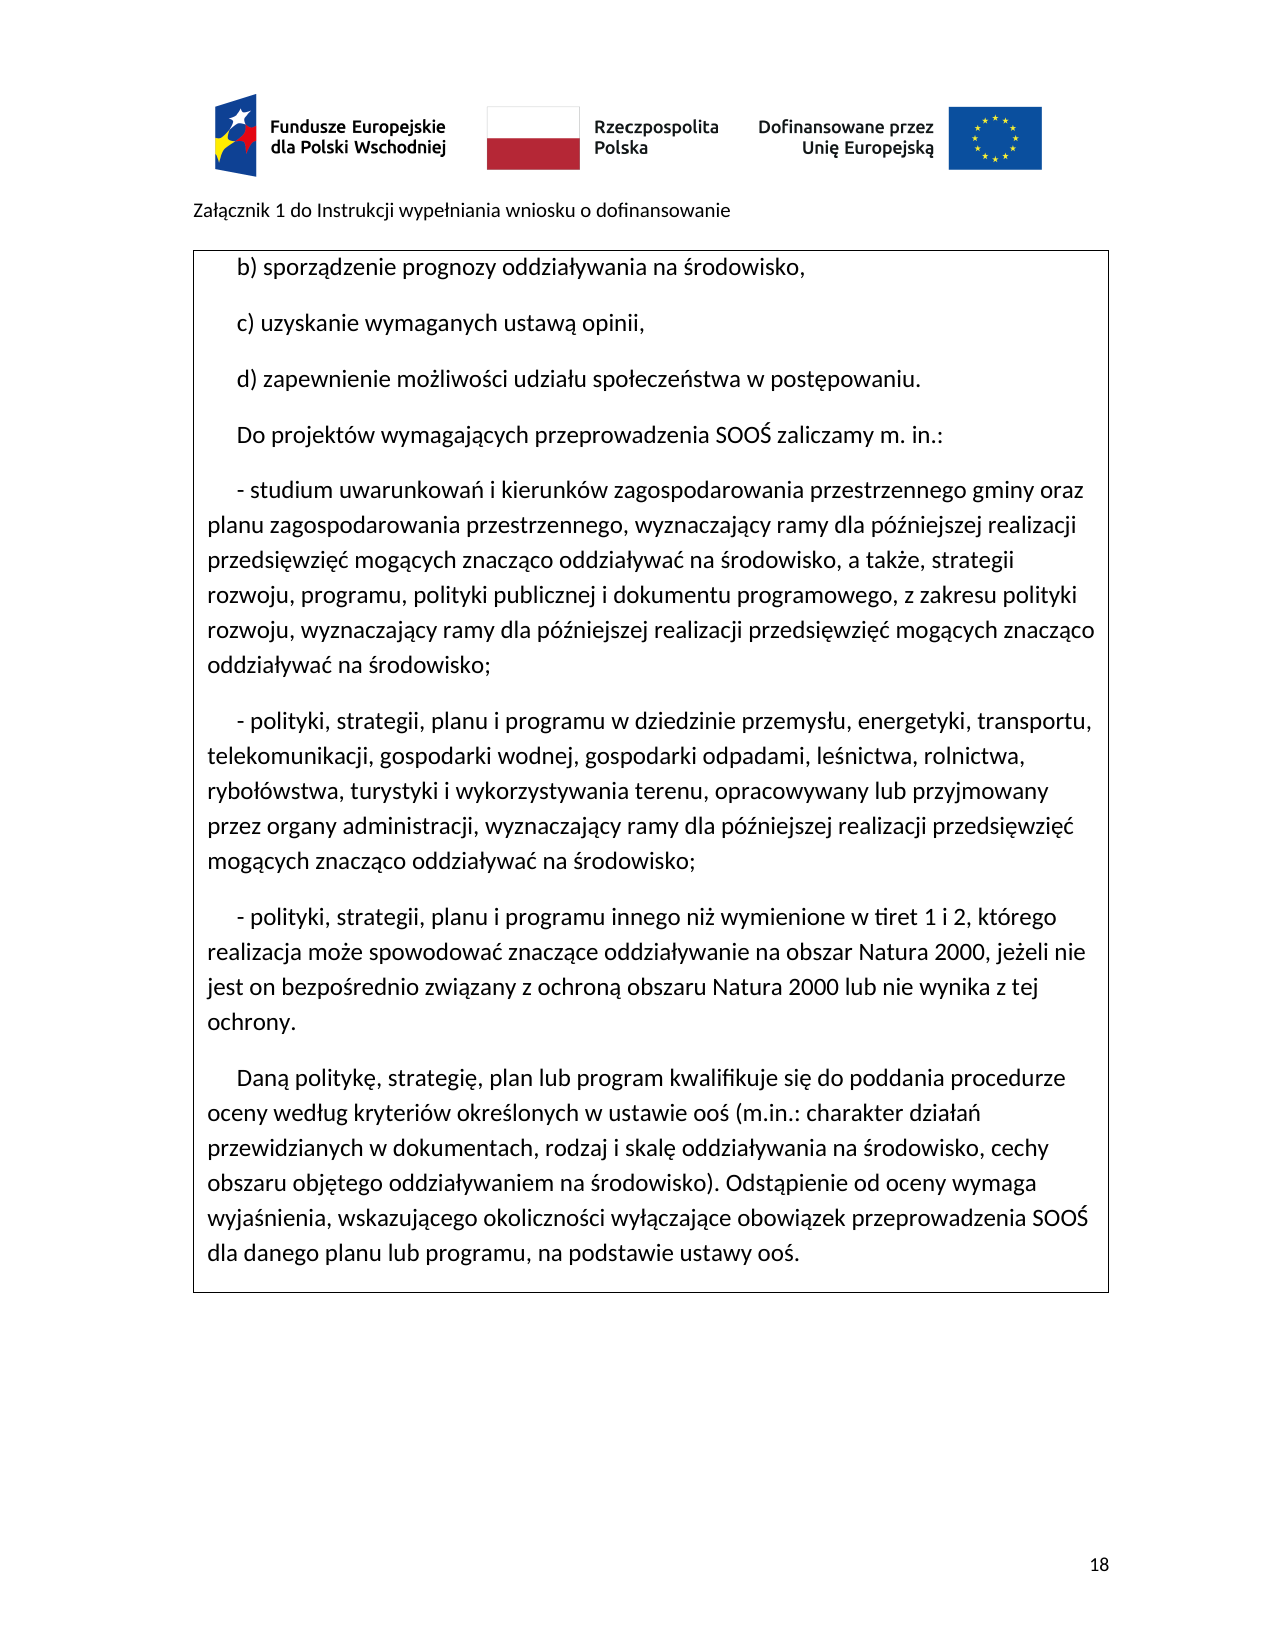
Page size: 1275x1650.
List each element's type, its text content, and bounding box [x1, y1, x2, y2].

picture [193, 73, 1062, 198]
